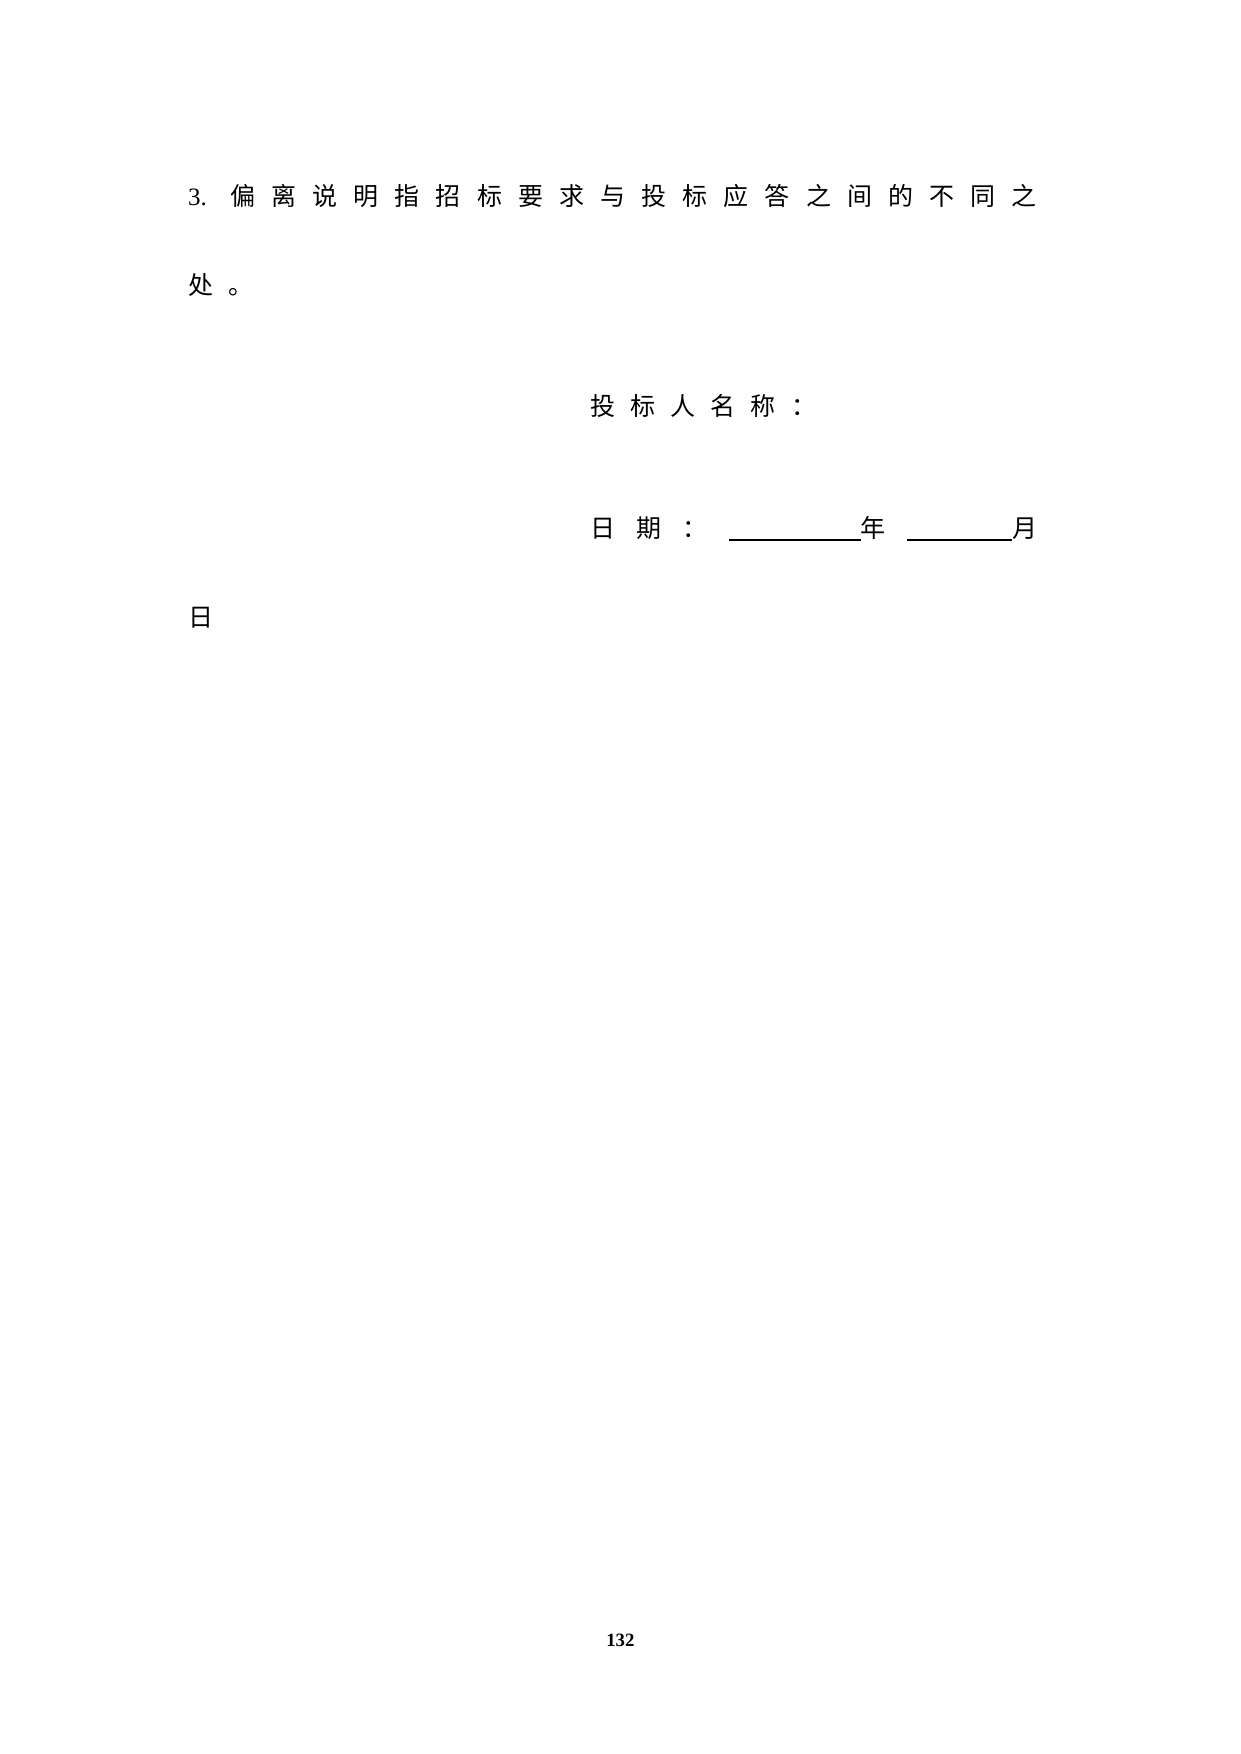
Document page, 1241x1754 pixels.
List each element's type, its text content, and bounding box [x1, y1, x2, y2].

text 3. 偏离说明指招标要求与投标应答之间的不同之处。 [188, 164, 1052, 313]
text 日期： 年 月 日 [188, 497, 1052, 645]
text 投标人名称： [188, 375, 1052, 434]
